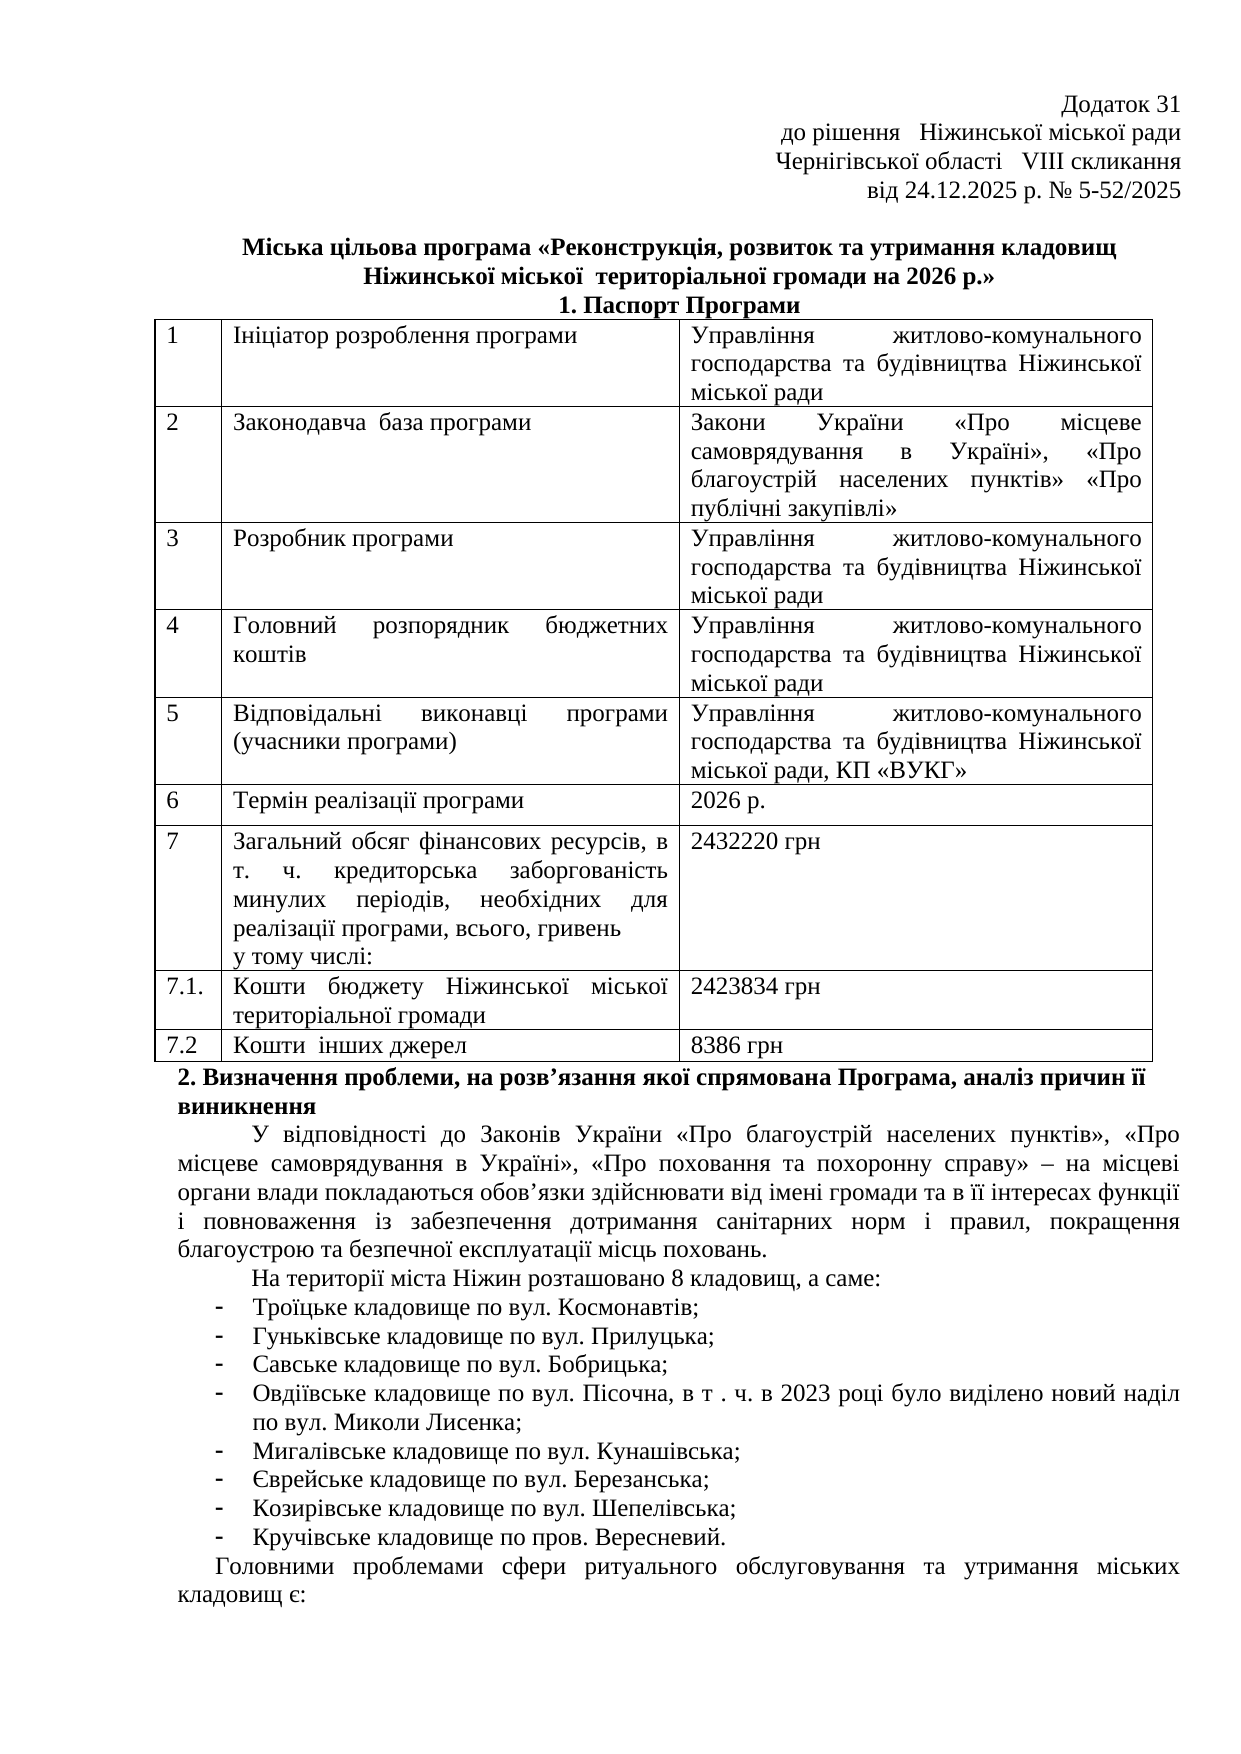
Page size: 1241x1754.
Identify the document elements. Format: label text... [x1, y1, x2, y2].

list Гуньківське кладовище по вул. Прилуцька; [215, 1321, 1181, 1349]
table_cell Розробник програми [222, 523, 679, 609]
table_header Управління житлово-комунального господарства та будівництва Ніжинської міської ради [680, 320, 1152, 406]
table_cell Термін реалізації програми [222, 785, 679, 825]
list Овдіївське кладовище по вул. Пісочна, в т . ч. в 2023 році було виділено новий наділ по вул. Миколи Лисенка; [215, 1378, 1181, 1436]
list Кручівське кладовище по пров. Вересневий. [215, 1522, 1181, 1551]
table_cell 7.2 [156, 1030, 221, 1061]
list Савське кладовище по вул. Бобрицька; [215, 1349, 1181, 1378]
table_cell Загальний обсяг фінансових ресурсів, в т. ч. кредиторська заборгованість минулих періодів, необхідних для реалізації програми, всього, гривень у тому числі: [222, 826, 679, 970]
table_cell 2423834 грн [680, 971, 1152, 1029]
table_cell 5 [156, 698, 221, 784]
table_cell Управління житлово-комунального господарства та будівництва Ніжинської міської ради [680, 523, 1152, 609]
table_cell Кошти бюджету Ніжинської міської територіальної громади [222, 971, 679, 1029]
table_cell Кошти інших джерел [222, 1030, 679, 1061]
text Головними проблемами сфери ритуального обслуговування та утримання міських кладовищ є: [177, 1551, 1181, 1608]
table_cell 6 [156, 785, 221, 825]
table_cell Головний розпорядник бюджетних коштів [222, 610, 679, 697]
list Мигалівське кладовище по вул. Кунашівська; [215, 1436, 1181, 1464]
text У відповідності до Законів України «Про благоустрій населених пунктів», «Про місцеве самоврядування в Україні», «Про поховання та похоронну справу» – на місцеві органи влади покладаються обов’язки здійснювати від імені громади та в її інтересах функції і повноваження із забезпечення дотримання санітарних норм і правил, покращення благоустрою та безпечної експлуатації місць поховань. [177, 1119, 1181, 1263]
table_cell Відповідальні виконавці програми (учасники програми) [222, 698, 679, 784]
table_cell Закони України «Про місцеве самоврядування в Україні», «Про благоустрій населених пунктів» «Про публічні закупівлі» [680, 407, 1152, 522]
list Козирівське кладовище по вул. Шепелівська; [215, 1493, 1181, 1522]
text Чернігівської області VIII скликання [177, 146, 1181, 175]
table_cell 7.1. [156, 971, 221, 1029]
table_cell Управління житлово-комунального господарства та будівництва Ніжинської міської ради, КП «ВУКГ» [680, 698, 1152, 784]
table_cell 7 [156, 826, 221, 970]
table_cell Управління житлово-комунального господарства та будівництва Ніжинської міської ради [680, 610, 1152, 697]
subtitle 2. Визначення проблеми, на розв’язання якої спрямована Програма, аналіз причин її виникнення [177, 1062, 1181, 1119]
table_cell Законодавча база програми [222, 407, 679, 522]
table_header 1 [156, 320, 221, 406]
text від 24.12.2025 р. № 5-52/2025 [177, 175, 1181, 204]
text Додаток 31 [177, 89, 1181, 117]
text до рішення Ніжинської міської ради [177, 117, 1181, 146]
table_cell 2 [156, 407, 221, 522]
text На території міста Ніжин розташовано 8 кладовищ, а саме: [177, 1263, 1181, 1292]
text Міська цільова програма «Реконструкція, розвиток та утримання кладовищ Ніжинської міської територіальної громади на 2026 р.» [177, 232, 1181, 290]
table_header Ініціатор розроблення програми [222, 320, 679, 406]
list Троїцьке кладовище по вул. Космонавтів; [215, 1292, 1181, 1321]
table_cell 2026 р. [680, 785, 1152, 825]
subtitle 1. Паспорт Програми [177, 290, 1181, 319]
table_cell 8386 грн [680, 1030, 1152, 1061]
table_cell 2432220 грн [680, 826, 1152, 970]
table_cell 4 [156, 610, 221, 697]
list Єврейське кладовище по вул. Березанська; [215, 1464, 1181, 1493]
table_cell 3 [156, 523, 221, 609]
